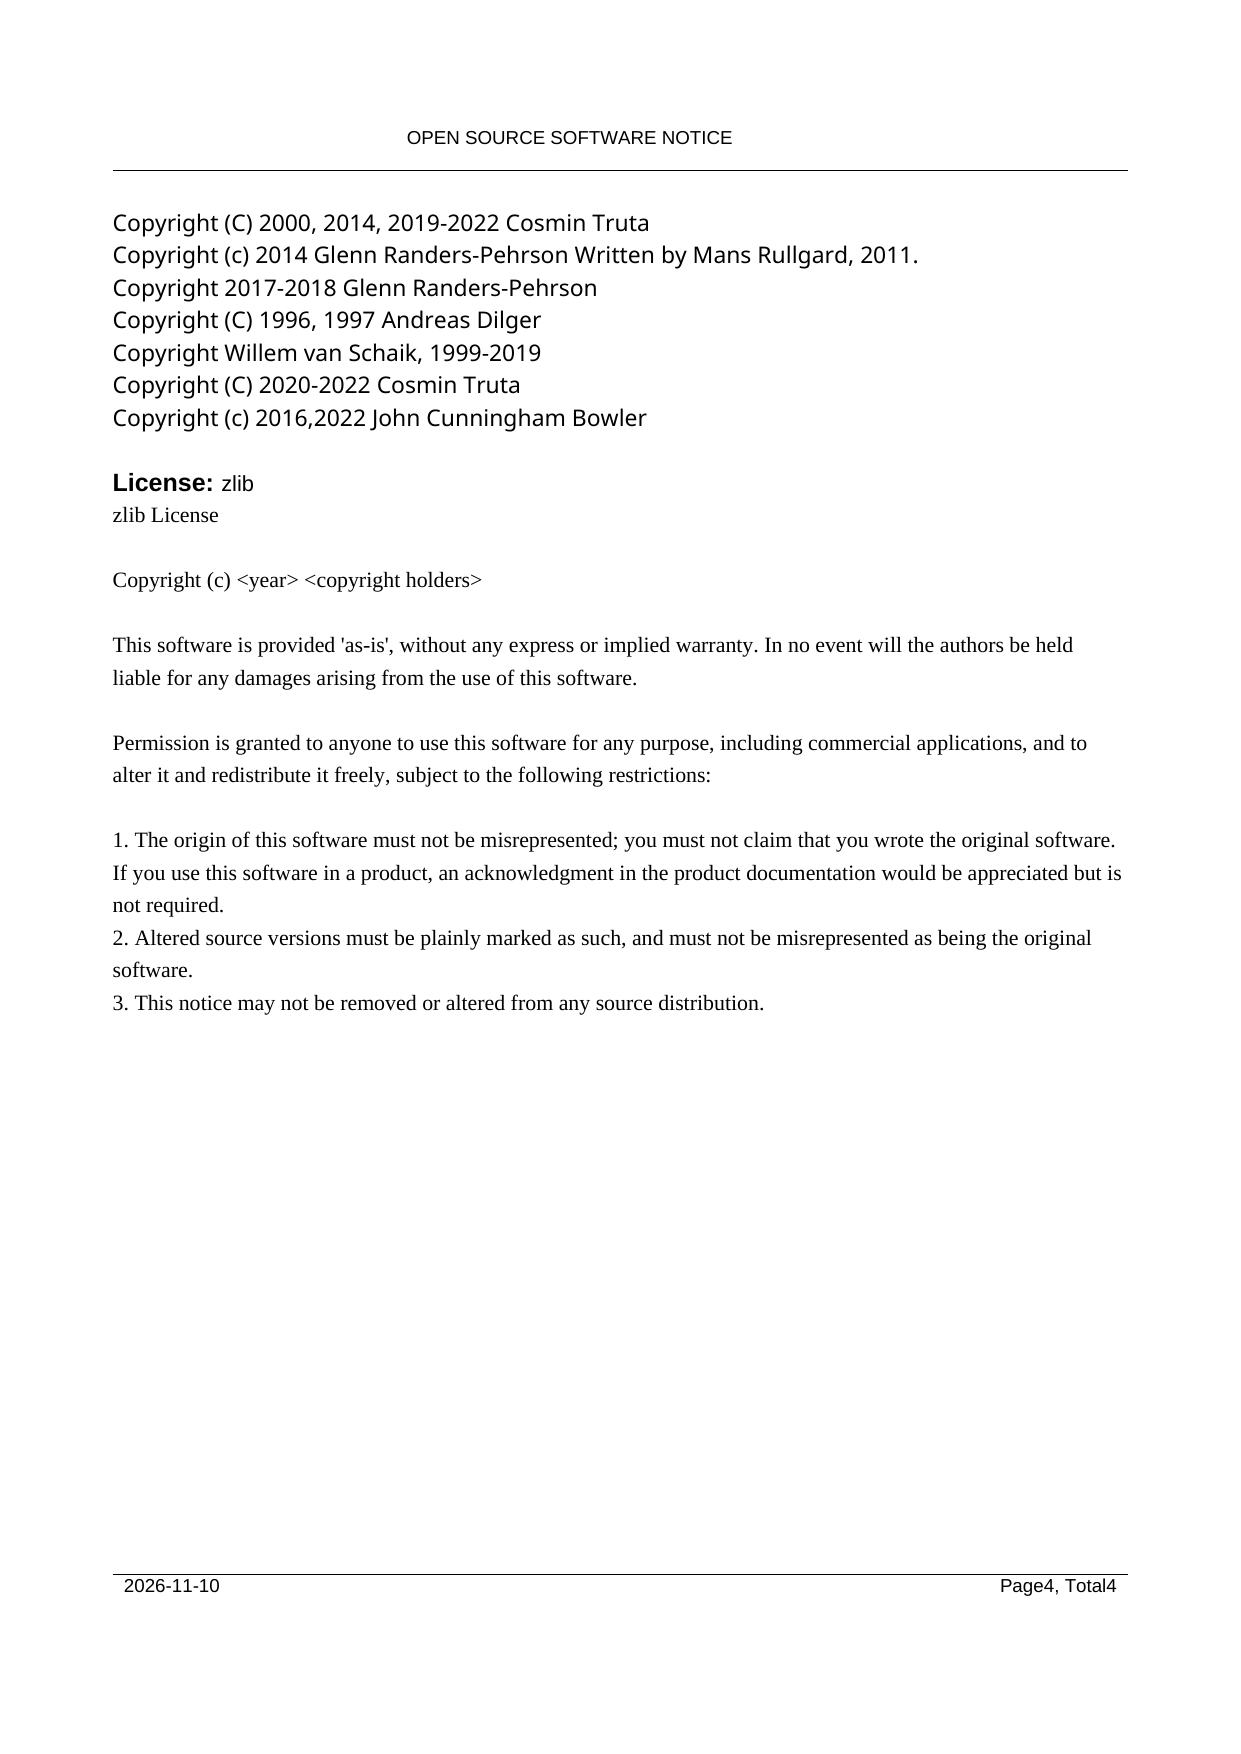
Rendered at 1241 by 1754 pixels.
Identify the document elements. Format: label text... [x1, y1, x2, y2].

text License: zlib [112, 466, 1128, 499]
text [112, 206, 1128, 466]
text zlib License Copyright (c) <year> <copyright holders> This software is provided 'as-is', without any express or implied warranty. In no event will the authors be held liable for any damages arising from the use of this software. Permission is granted to anyone to use this software for any purpose, including commercial applications, and to alter it and redistribute it freely, subject to the following restrictions: 1. The origin of this software must not be misrepresented; you must not claim that you wrote the original software. If you use this software in a product, an acknowledgment in the product documentation would be appreciated but is not required. 2. Altered source versions must be plainly marked as such, and must not be misrepresented as being the original software. 3. This notice may not be removed or altered from any source distribution. [112, 499, 1128, 1019]
